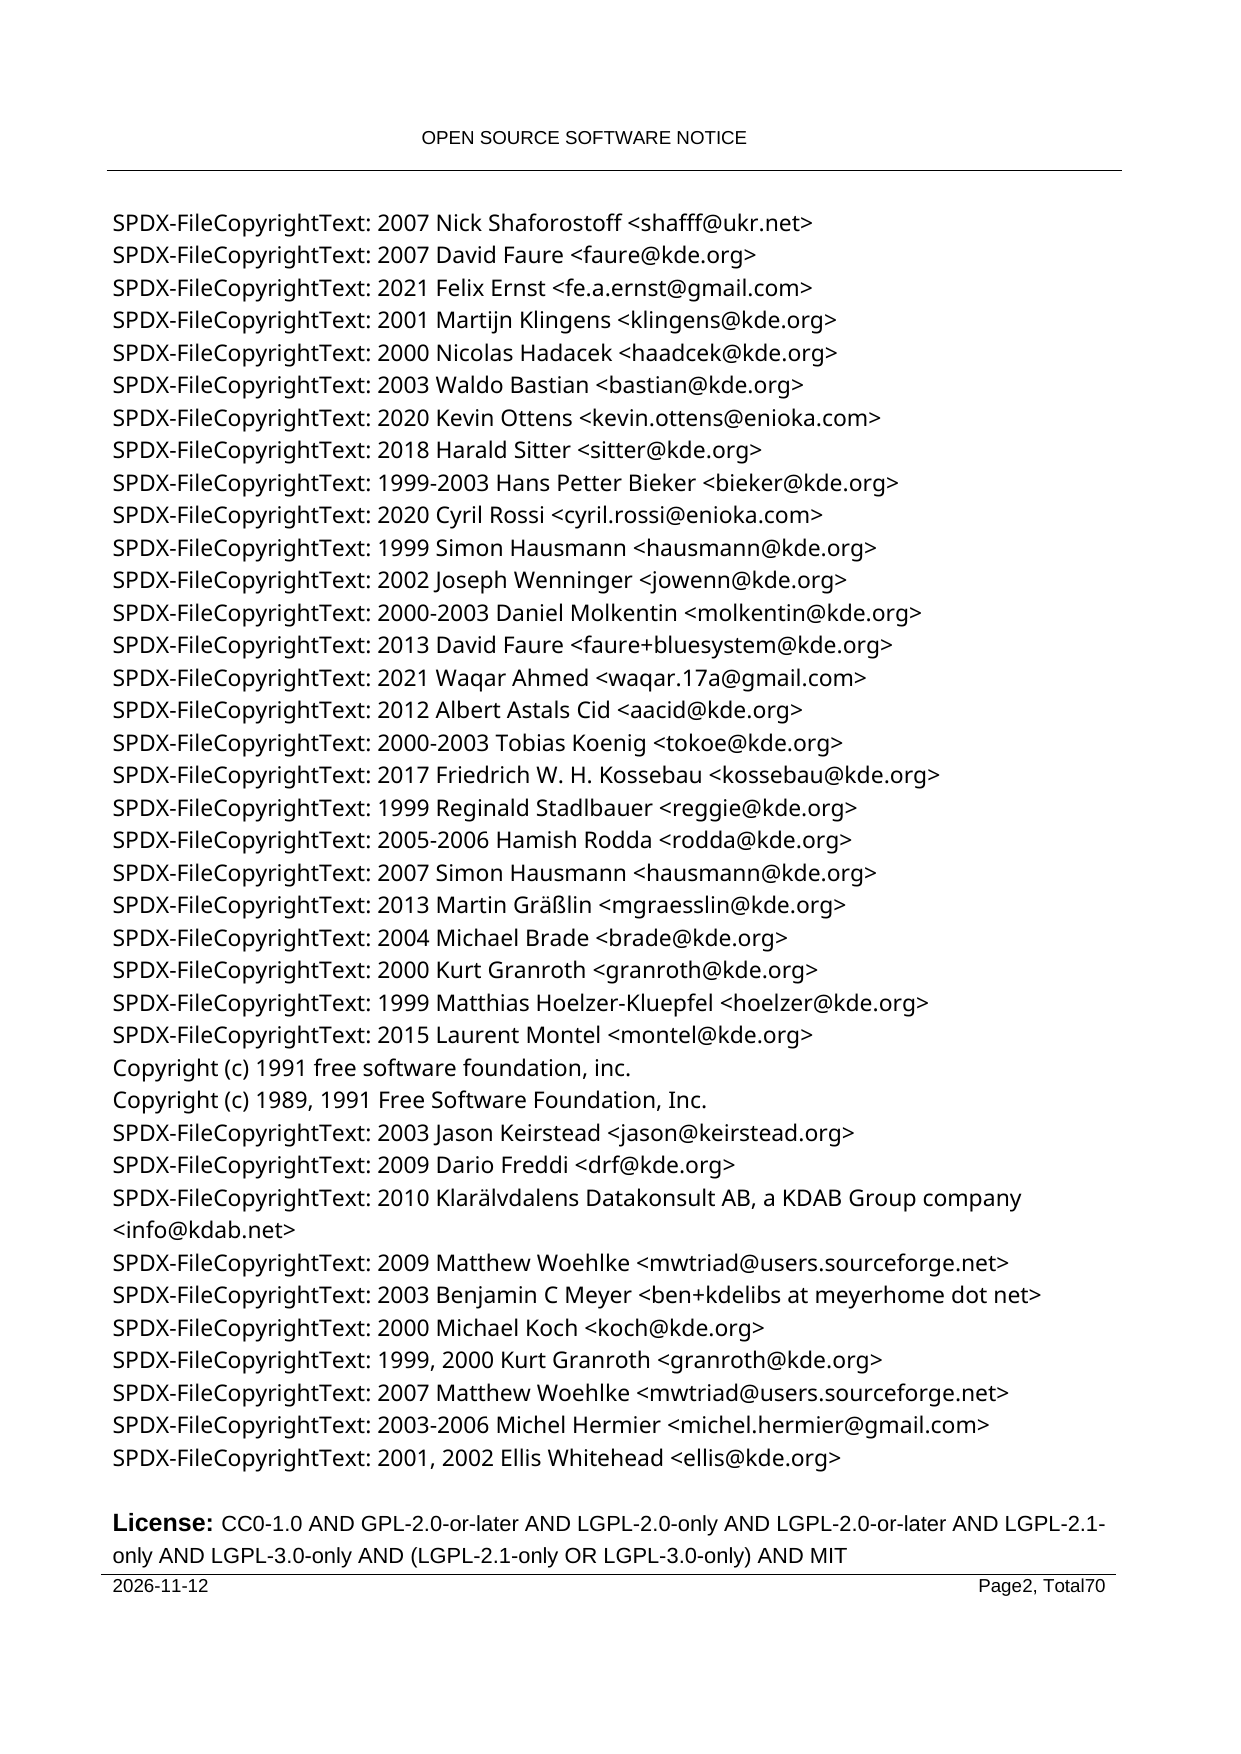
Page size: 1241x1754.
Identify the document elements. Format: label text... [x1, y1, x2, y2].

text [112, 206, 1128, 1506]
text License: CC0-1.0 AND GPL-2.0-or-later AND LGPL-2.0-only AND LGPL-2.0-or-later AND LGPL-2.1-only AND LGPL-3.0-only AND (LGPL-2.1-only OR LGPL-3.0-only) AND MIT [112, 1506, 1128, 1571]
